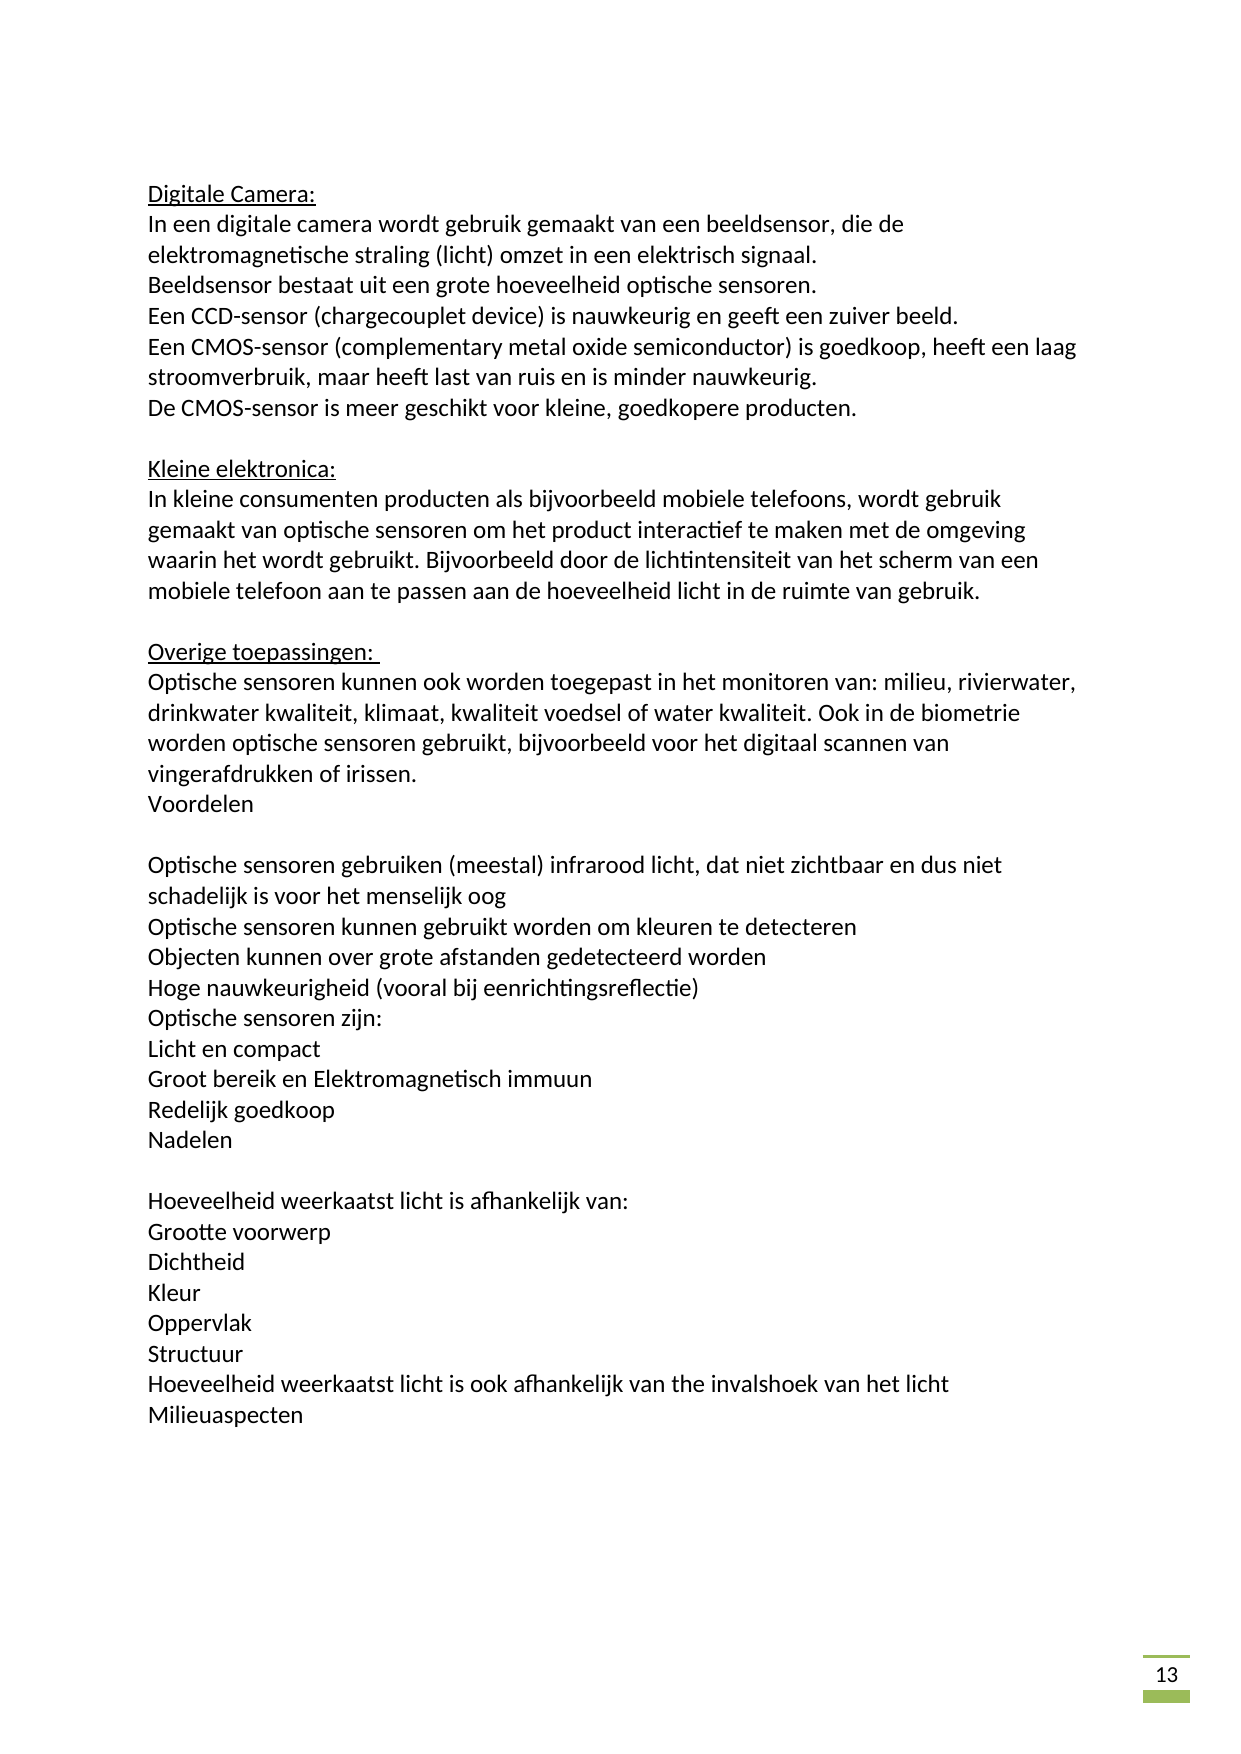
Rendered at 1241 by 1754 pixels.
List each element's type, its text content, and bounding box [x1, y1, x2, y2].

text Optische sensoren kunnen gebruikt worden om kleuren te detecteren [148, 911, 1093, 941]
text Beeldsensor bestaat uit een grote hoeveelheid optische sensoren. [148, 270, 1093, 300]
text Dichtheid [148, 1246, 1093, 1277]
text Een CMOS-sensor (complementary metal oxide semiconductor) is goedkoop, heeft een laag stroomverbruik, maar heeft last van ruis en is minder nauwkeurig. [148, 331, 1093, 392]
text Optische sensoren kunnen ook worden toegepast in het monitoren van: milieu, rivierwater, drinkwater kwaliteit, klimaat, kwaliteit voedsel of water kwaliteit. Ook in de biometrie worden optische sensoren gebruikt, bijvoorbeeld voor het digitaal scannen van vingerafdrukken of irissen. [148, 666, 1093, 788]
text Optische sensoren gebruiken (meestal) infrarood licht, dat niet zichtbaar en dus niet schadelijk is voor het menselijk oog [148, 849, 1093, 911]
text Hoge nauwkeurigheid (vooral bij eenrichtingsreflectie) [148, 972, 1093, 1002]
text Een CCD-sensor (chargecouplet device) is nauwkeurig en geeft een zuiver beeld. [148, 300, 1093, 331]
text Objecten kunnen over grote afstanden gedetecteerd worden [148, 941, 1093, 972]
text Redelijk goedkoop [148, 1094, 1093, 1124]
text Kleur [148, 1277, 1093, 1307]
text Groot bereik en Elektromagnetisch immuun [148, 1063, 1093, 1094]
text In een digitale camera wordt gebruik gemaakt van een beeldsensor, die de elektromagnetische straling (licht) omzet in een elektrisch signaal. [148, 209, 1093, 270]
text In kleine consumenten producten als bijvoorbeeld mobiele telefoons, wordt gebruik gemaakt van optische sensoren om het product interactief te maken met de omgeving waarin het wordt gebruikt. Bijvoorbeeld door de lichtintensiteit van het scherm van een mobiele telefoon aan te passen aan de hoeveelheid licht in de ruimte van gebruik. [148, 483, 1093, 605]
text Structuur [148, 1338, 1093, 1368]
text Grootte voorwerp [148, 1216, 1093, 1246]
text Digitale Camera: [148, 178, 1093, 209]
text Voordelen [148, 788, 1093, 819]
text Hoeveelheid weerkaatst licht is afhankelijk van: [148, 1185, 1093, 1216]
text Licht en compact [148, 1033, 1093, 1063]
text Milieuaspecten [148, 1399, 1093, 1429]
text Optische sensoren zijn: [148, 1002, 1093, 1033]
text Hoeveelheid weerkaatst licht is ook afhankelijk van the invalshoek van het licht [148, 1368, 1093, 1399]
text Oppervlak [148, 1307, 1093, 1338]
text Kleine elektronica: [148, 453, 1093, 483]
text Nadelen [148, 1124, 1093, 1155]
text De CMOS-sensor is meer geschikt voor kleine, goedkopere producten. [148, 392, 1093, 422]
text Overige toepassingen: [148, 636, 1093, 666]
